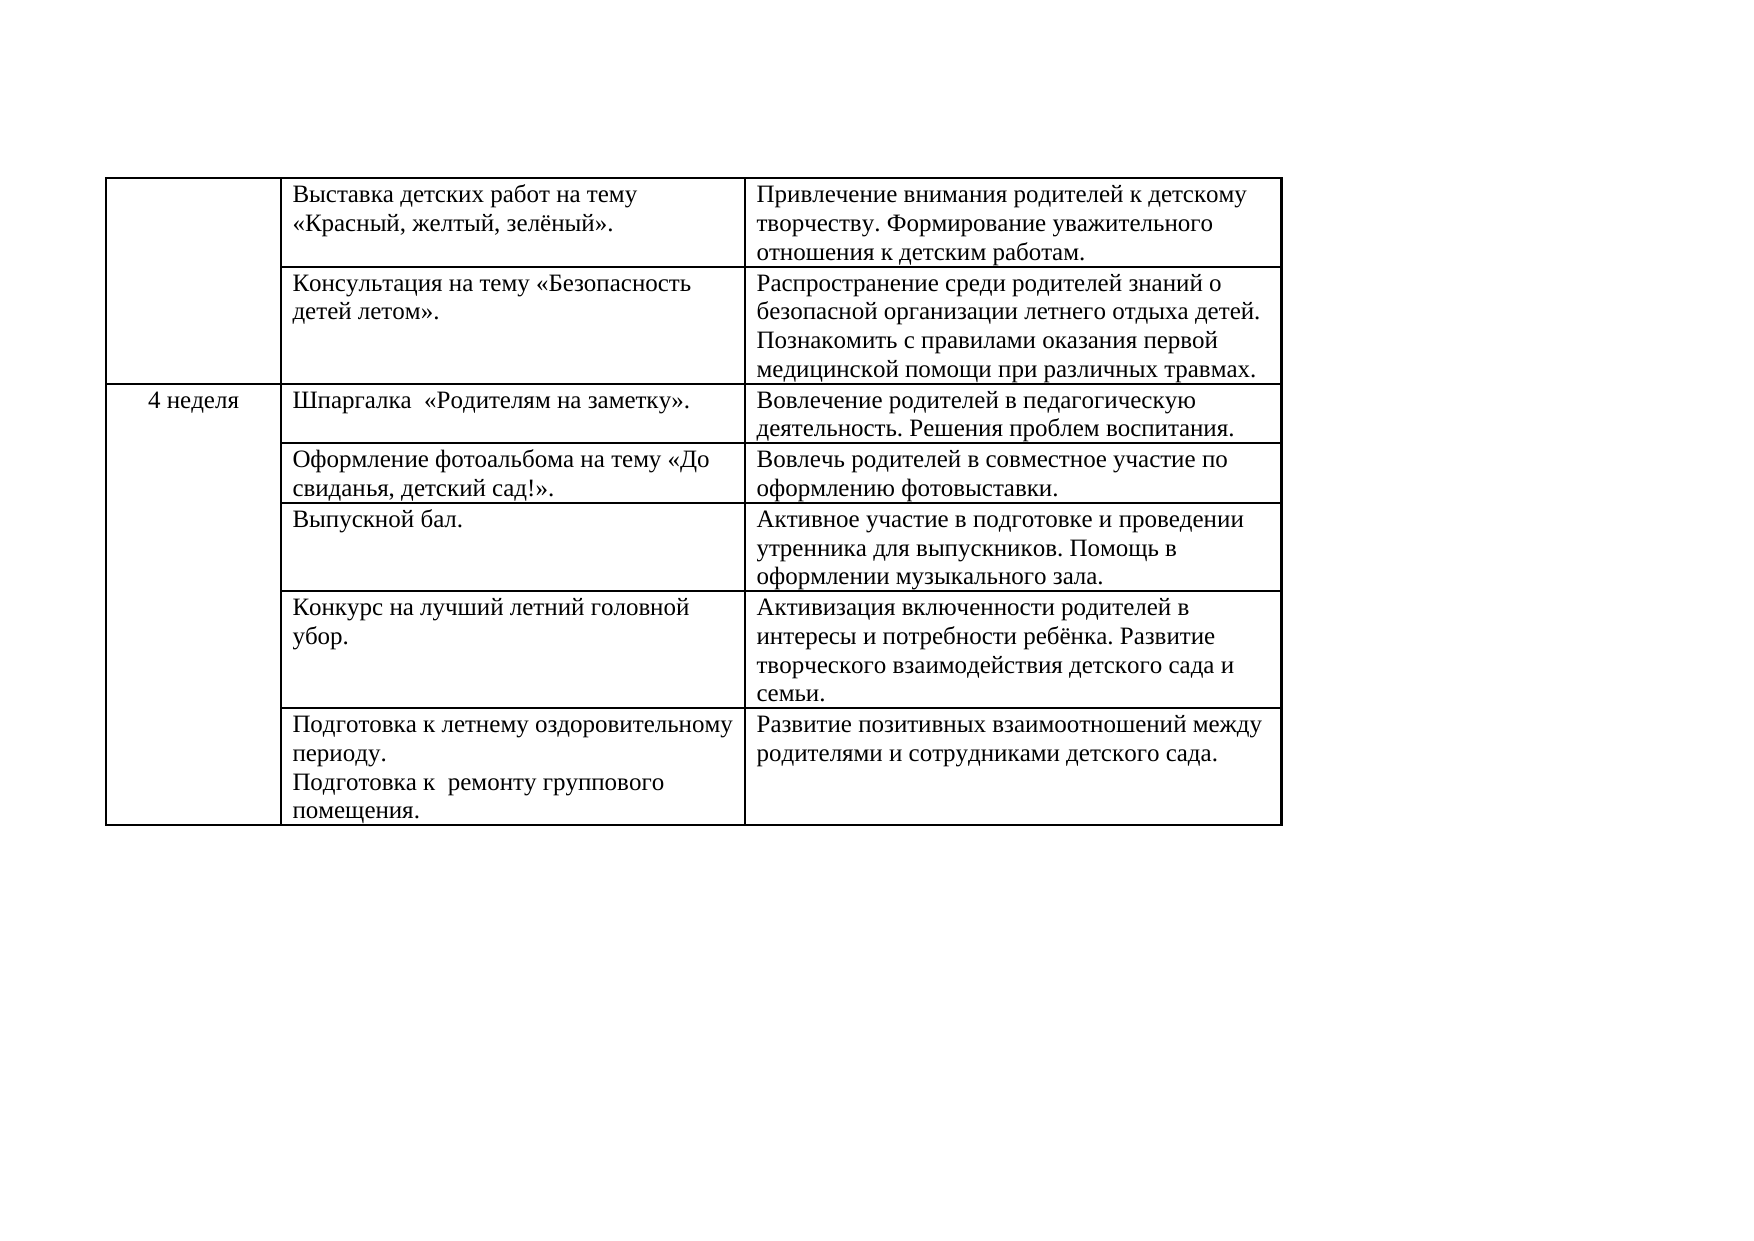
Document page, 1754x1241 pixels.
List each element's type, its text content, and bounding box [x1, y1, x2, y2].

table_cell Вовлечь родителей в совместное участие по оформлению фотовыставки. [746, 444, 1280, 502]
table_cell Выпускной бал. [282, 504, 744, 590]
table_cell Развитие позитивных взаимоотношений между родителями и сотрудниками детского сада. [746, 709, 1280, 824]
table_cell 4 неделя [107, 385, 280, 824]
table_cell Вовлечение родителей в педагогическую деятельность. Решения проблем воспитания. [746, 385, 1280, 442]
table_cell Активное участие в подготовке и проведении утренника для выпускников. Помощь в оформлении музыкального зала. [746, 504, 1280, 590]
table_cell Конкурс на лучший летний головной убор. [282, 592, 744, 707]
table_cell Консультация на тему «Безопасность детей летом». [282, 268, 744, 383]
table_cell Выставка детских работ на тему «Красный, желтый, зелёный». [282, 179, 744, 266]
table_cell Шпаргалка «Родителям на заметку». [282, 385, 744, 442]
table_cell Подготовка к летнему оздоровительному периоду. Подготовка к ремонту группового помещения. [282, 709, 744, 824]
table_cell Распространение среди родителей знаний о безопасной организации летнего отдыха детей. Познакомить с правилами оказания первой медицинской помощи при различных травмах. [746, 268, 1280, 383]
table_cell Активизация включенности родителей в интересы и потребности ребёнка. Развитие творческого взаимодействия детского сада и семьи. [746, 592, 1280, 707]
table_cell Оформление фотоальбома на тему «До свиданья, детский сад!». [282, 444, 744, 502]
table_cell Привлечение внимания родителей к детскому творчеству. Формирование уважительного отношения к детским работам. [746, 179, 1280, 266]
